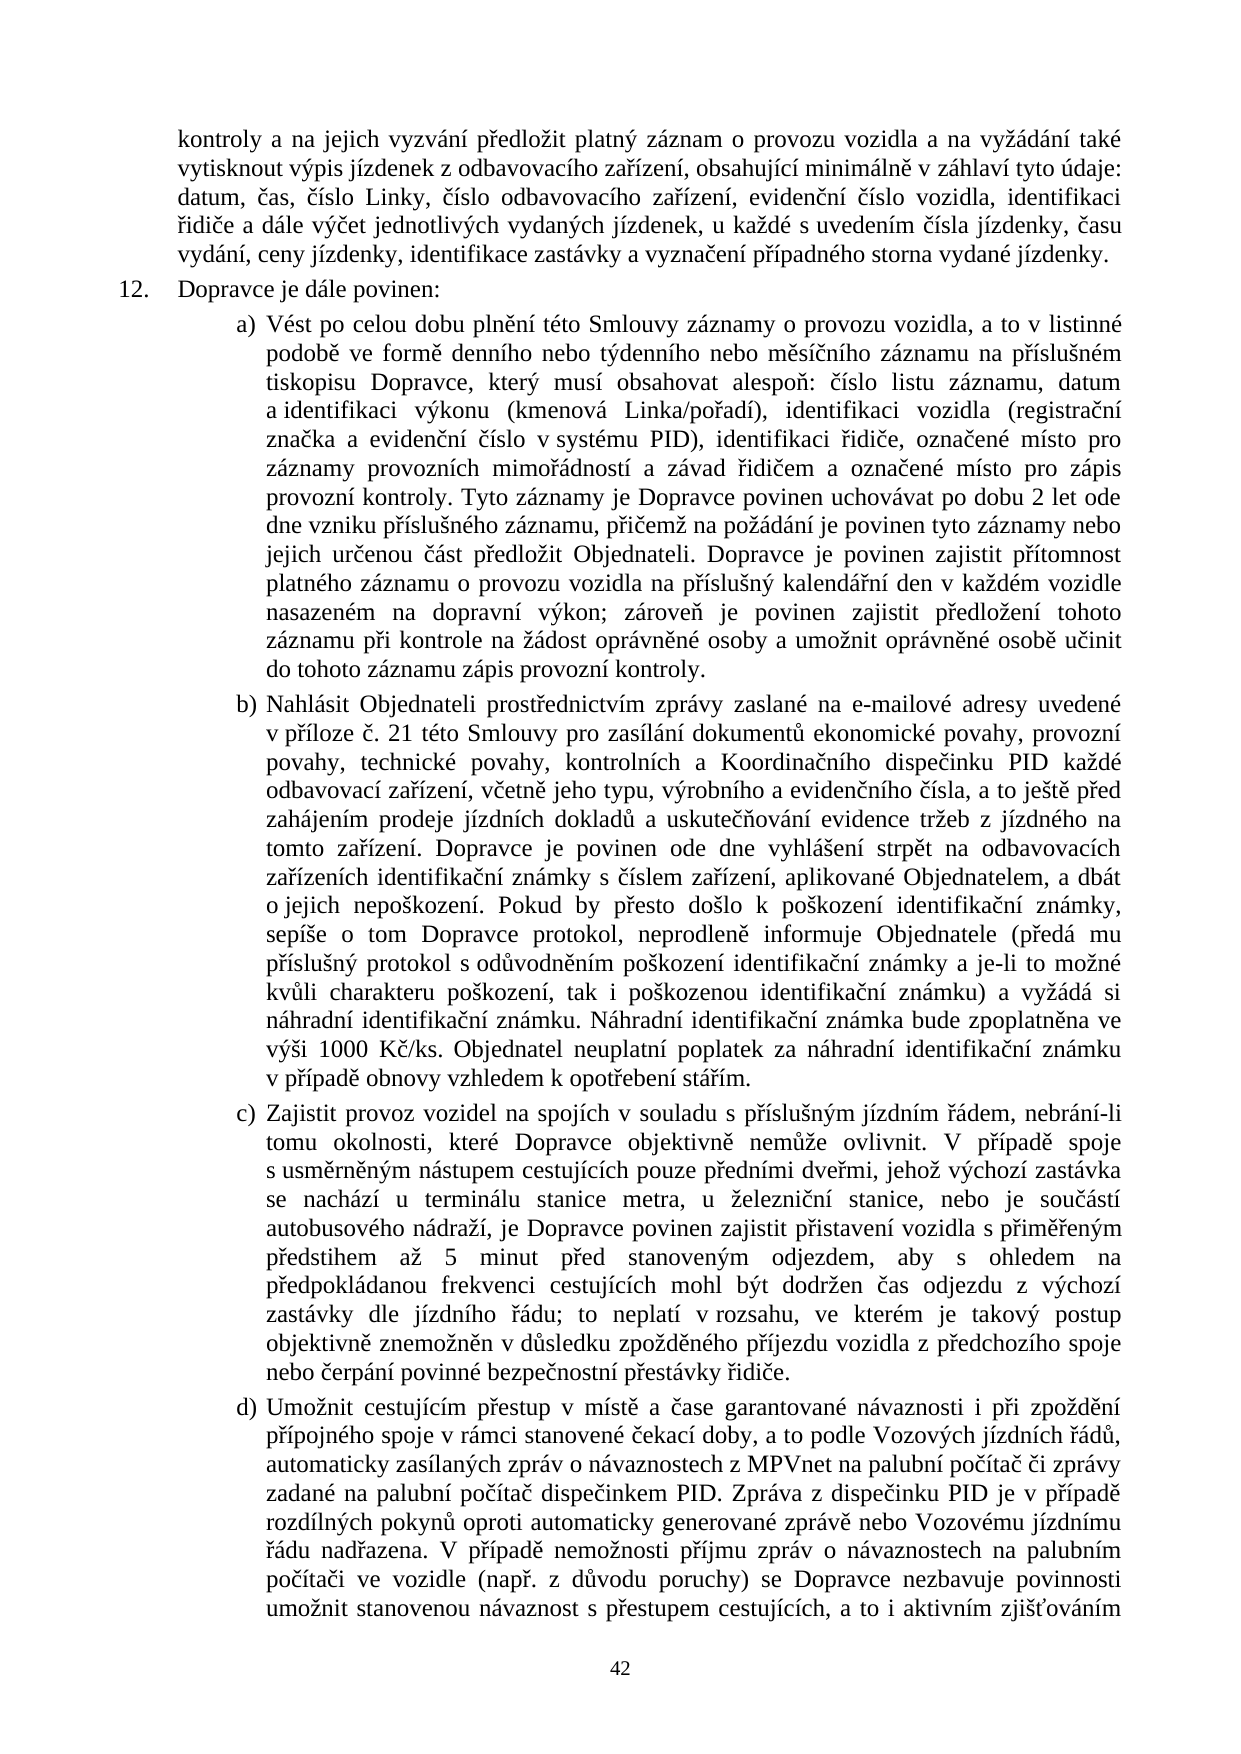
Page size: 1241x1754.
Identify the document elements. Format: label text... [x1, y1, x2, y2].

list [236, 1392, 1122, 1622]
list Vést po celou dobu plnění této Smlouvy záznamy o provozu vozidla, a to v listinné podobě ve formě denního nebo týdenního nebo měsíčního záznamu na příslušném tiskopisu Dopravce, který musí obsahovat alespoň: číslo listu záznamu, datum a identifikaci výkonu (kmenová Linka/pořadí), identifikaci vozidla (registrační značka a evidenční číslo v systému PID), identifikaci řidiče, označené místo pro záznamy provozních mimořádností a závad řidičem a označené místo pro zápis provozní kontroly. Tyto záznamy je Dopravce povinen uchovávat po dobu 2 let ode dne vzniku příslušného záznamu, přičemž na požádání je povinen tyto záznamy nebo jejich určenou část předložit Objednateli. Dopravce je povinen zajistit přítomnost platného záznamu o provozu vozidla na příslušný kalendářní den v každém vozidle nasazeném na dopravní výkon; zároveň je povinen zajistit předložení tohoto záznamu při kontrole na žádost oprávněné osoby a umožnit oprávněné osobě učinit do tohoto záznamu zápis provozní kontroly. [236, 309, 1122, 683]
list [118, 124, 1122, 268]
list Dopravce je dále povinen: [118, 274, 1122, 303]
list Nahlásit Objednateli prostřednictvím zprávy zaslané na e-mailové adresy uvedené v příloze č. 21 této Smlouvy pro zasílání dokumentů ekonomické povahy, provozní povahy, technické povahy, kontrolních a Koordinačního dispečinku PID každé odbavovací zařízení, včetně jeho typu, výrobního a evidenčního čísla, a to ještě před zahájením prodeje jízdních dokladů a uskutečňování evidence tržeb z jízdného na tomto zařízení. Dopravce je povinen ode dne vyhlášení strpět na odbavovacích zařízeních identifikační známky s číslem zařízení, aplikované Objednatelem, a dbát o jejich nepoškození. Pokud by přesto došlo k poškození identifikační známky, sepíše o tom Dopravce protokol, neprodleně informuje Objednatele (předá mu příslušný protokol s odůvodněním poškození identifikační známky a je-li to možné kvůli charakteru poškození, tak i poškozenou identifikační známku) a vyžádá si náhradní identifikační známku. Náhradní identifikační známka bude zpoplatněna ve výši 1000 Kč/ks. Objednatel neuplatní poplatek za náhradní identifikační známku v případě obnovy vzhledem k opotřebení stářím. [236, 689, 1122, 1092]
list Zajistit provoz vozidel na spojích v souladu s příslušným jízdním řádem, nebrání-li tomu okolnosti, které Dopravce objektivně nemůže ovlivnit. V případě spoje s usměrněným nástupem cestujících pouze předními dveřmi, jehož výchozí zastávka se nachází u terminálu stanice metra, u železniční stanice, nebo je součástí autobusového nádraží, je Dopravce povinen zajistit přistavení vozidla s přiměřeným předstihem až 5 minut před stanoveným odjezdem, aby s ohledem na předpokládanou frekvenci cestujících mohl být dodržen čas odjezdu z výchozí zastávky dle jízdního řádu; to neplatí v rozsahu, ve kterém je takový postup objektivně znemožněn v důsledku zpožděného příjezdu vozidla z předchozího spoje nebo čerpání povinné bezpečnostní přestávky řidiče. [236, 1098, 1122, 1386]
